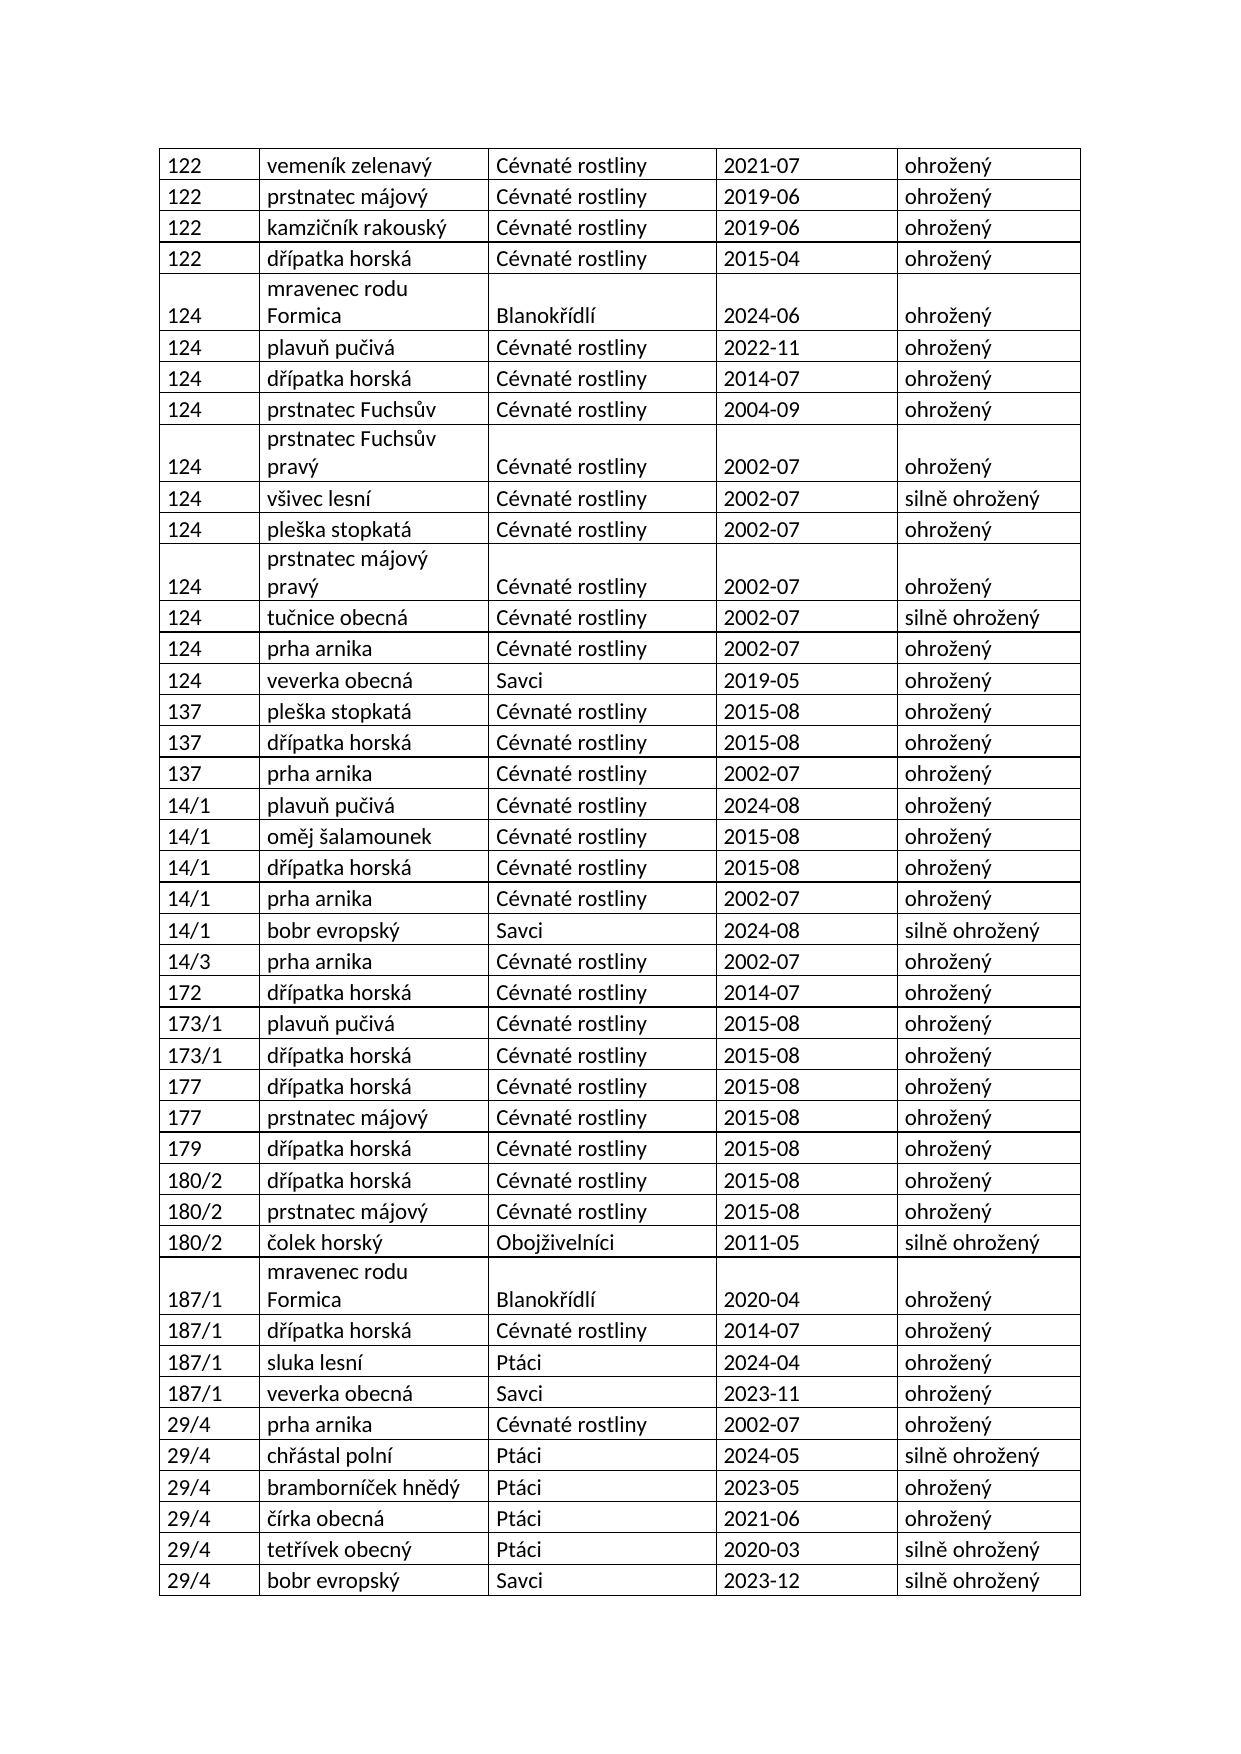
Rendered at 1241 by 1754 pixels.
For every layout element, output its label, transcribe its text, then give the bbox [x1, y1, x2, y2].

table_cell Cévnaté rostliny [489, 513, 716, 543]
table_cell 124 [160, 393, 259, 423]
table_cell dřípatka horská [260, 1133, 488, 1163]
table_cell 122 [160, 211, 259, 241]
table_cell 137 [160, 726, 259, 756]
table_cell Savci [489, 664, 716, 694]
table_cell 29/4 [160, 1471, 259, 1501]
table_cell 179 [160, 1133, 259, 1163]
table_cell 124 [160, 425, 259, 481]
table_cell 2023-11 [717, 1377, 897, 1407]
table_cell ohrožený [898, 544, 1080, 600]
table_cell Ptáci [489, 1346, 716, 1376]
table_cell 124 [160, 601, 259, 631]
table_cell Cévnaté rostliny [489, 1008, 716, 1038]
table_cell 124 [160, 544, 259, 600]
table_cell Ptáci [489, 1533, 716, 1563]
table_cell prha arnika [260, 945, 488, 975]
table_cell ohrožený [898, 789, 1080, 819]
table_cell Cévnaté rostliny [489, 331, 716, 361]
table_cell prha arnika [260, 883, 488, 913]
table_cell 187/1 [160, 1258, 259, 1313]
table_cell silně ohrožený [898, 1440, 1080, 1470]
table_cell 2015-08 [717, 1008, 897, 1038]
table_cell 2015-08 [717, 1039, 897, 1069]
table_cell ohrožený [898, 976, 1080, 1006]
table_cell čolek horský [260, 1226, 488, 1256]
table_cell Ptáci [489, 1471, 716, 1501]
table_cell Savci [489, 1565, 716, 1595]
table_cell Cévnaté rostliny [489, 393, 716, 423]
table_cell ohrožený [898, 1408, 1080, 1438]
table_cell Cévnaté rostliny [489, 1164, 716, 1194]
table_cell 173/1 [160, 1039, 259, 1069]
table_cell 187/1 [160, 1315, 259, 1345]
table_cell 124 [160, 274, 259, 330]
table_cell silně ohrožený [898, 914, 1080, 944]
table_cell 2024-08 [717, 789, 897, 819]
table_cell 2004-09 [717, 393, 897, 423]
table_cell bobr evropský [260, 1565, 488, 1595]
table_cell prstnatec májový [260, 180, 488, 210]
table_cell prstnatec Fuchsův pravý [260, 425, 488, 481]
table_cell dřípatka horská [260, 1070, 488, 1100]
table_cell silně ohrožený [898, 1533, 1080, 1563]
table_cell 29/4 [160, 1502, 259, 1532]
table_cell tučnice obecná [260, 601, 488, 631]
table_cell bramborníček hnědý [260, 1471, 488, 1501]
table_cell Cévnaté rostliny [489, 180, 716, 210]
table_cell ohrožený [898, 883, 1080, 913]
table_cell 2002-07 [717, 544, 897, 600]
table_cell oměj šalamounek [260, 820, 488, 850]
table_cell ohrožený [898, 211, 1080, 241]
table_cell ohrožený [898, 180, 1080, 210]
table_cell 2024-04 [717, 1346, 897, 1376]
table_cell vemeník zelenavý [260, 149, 488, 179]
table_cell prha arnika [260, 1408, 488, 1438]
table_cell 29/4 [160, 1565, 259, 1595]
table_cell 2014-07 [717, 1315, 897, 1345]
table_cell bobr evropský [260, 914, 488, 944]
table_cell tetřívek obecný [260, 1533, 488, 1563]
table_cell 14/1 [160, 789, 259, 819]
table_cell ohrožený [898, 1315, 1080, 1345]
table_cell 180/2 [160, 1226, 259, 1256]
table_cell prstnatec májový pravý [260, 544, 488, 600]
table_cell Cévnaté rostliny [489, 482, 716, 512]
table_cell 2015-08 [717, 726, 897, 756]
table_cell 14/1 [160, 883, 259, 913]
table_cell 187/1 [160, 1377, 259, 1407]
table_cell Cévnaté rostliny [489, 1315, 716, 1345]
table_cell 2023-12 [717, 1565, 897, 1595]
table_cell ohrožený [898, 149, 1080, 179]
table_cell 2019-06 [717, 180, 897, 210]
table_cell Cévnaté rostliny [489, 1195, 716, 1225]
table_cell 2015-08 [717, 820, 897, 850]
table_cell ohrožený [898, 331, 1080, 361]
table_cell Cévnaté rostliny [489, 758, 716, 788]
table_cell 2019-06 [717, 211, 897, 241]
table_cell 2015-08 [717, 695, 897, 725]
table_cell všivec lesní [260, 482, 488, 512]
table_cell mravenec rodu Formica [260, 1258, 488, 1313]
table_cell Blanokřídlí [489, 274, 716, 330]
table_cell Obojživelníci [489, 1226, 716, 1256]
table_cell ohrožený [898, 274, 1080, 330]
table_cell dřípatka horská [260, 726, 488, 756]
table_cell 14/1 [160, 820, 259, 850]
table_cell čírka obecná [260, 1502, 488, 1532]
table_cell 2002-07 [717, 482, 897, 512]
table_cell Blanokřídlí [489, 1258, 716, 1313]
table_cell ohrožený [898, 695, 1080, 725]
table_cell plavuň pučivá [260, 1008, 488, 1038]
table_cell plavuň pučivá [260, 331, 488, 361]
table_cell 2002-07 [717, 633, 897, 663]
table_cell 2015-08 [717, 1101, 897, 1131]
table_cell pleška stopkatá [260, 695, 488, 725]
table_cell 2023-05 [717, 1471, 897, 1501]
table_cell Cévnaté rostliny [489, 544, 716, 600]
table_cell 2002-07 [717, 758, 897, 788]
table_cell 14/1 [160, 851, 259, 881]
table_cell 2022-11 [717, 331, 897, 361]
table_cell 124 [160, 362, 259, 392]
table_cell 2014-07 [717, 362, 897, 392]
table_cell Ptáci [489, 1502, 716, 1532]
table_cell ohrožený [898, 1195, 1080, 1225]
table_cell Cévnaté rostliny [489, 945, 716, 975]
table_cell 2014-07 [717, 976, 897, 1006]
table_cell dřípatka horská [260, 362, 488, 392]
table_cell Cévnaté rostliny [489, 789, 716, 819]
table_cell dřípatka horská [260, 851, 488, 881]
table_cell ohrožený [898, 243, 1080, 273]
table_cell ohrožený [898, 425, 1080, 481]
table_cell Ptáci [489, 1440, 716, 1470]
table_cell ohrožený [898, 820, 1080, 850]
table_cell ohrožený [898, 758, 1080, 788]
table_cell ohrožený [898, 1039, 1080, 1069]
table_cell Cévnaté rostliny [489, 1070, 716, 1100]
table_cell dřípatka horská [260, 976, 488, 1006]
table_cell 2020-04 [717, 1258, 897, 1313]
table_cell 177 [160, 1070, 259, 1100]
table_cell silně ohrožený [898, 1226, 1080, 1256]
table_cell pleška stopkatá [260, 513, 488, 543]
table_cell Cévnaté rostliny [489, 1408, 716, 1438]
table_cell prstnatec májový [260, 1195, 488, 1225]
table_cell 177 [160, 1101, 259, 1131]
table_cell 122 [160, 180, 259, 210]
table_cell 2015-08 [717, 1133, 897, 1163]
table_cell ohrožený [898, 1008, 1080, 1038]
table_cell ohrožený [898, 1258, 1080, 1313]
table_cell 187/1 [160, 1346, 259, 1376]
table_cell 2021-06 [717, 1502, 897, 1532]
table_cell dřípatka horská [260, 1164, 488, 1194]
table_cell 14/1 [160, 914, 259, 944]
table_cell 124 [160, 482, 259, 512]
table_cell 2002-07 [717, 945, 897, 975]
table_cell ohrožený [898, 1502, 1080, 1532]
table_cell dřípatka horská [260, 1039, 488, 1069]
table_cell 124 [160, 513, 259, 543]
table_cell Cévnaté rostliny [489, 695, 716, 725]
table_cell 2024-06 [717, 274, 897, 330]
table_cell Cévnaté rostliny [489, 851, 716, 881]
table_cell 2020-03 [717, 1533, 897, 1563]
table_cell mravenec rodu Formica [260, 274, 488, 330]
table_cell 2015-04 [717, 243, 897, 273]
table_cell Savci [489, 914, 716, 944]
table_cell 2015-08 [717, 1070, 897, 1100]
table_cell 2002-07 [717, 425, 897, 481]
table_cell Cévnaté rostliny [489, 211, 716, 241]
table_cell Cévnaté rostliny [489, 362, 716, 392]
table_cell 2002-07 [717, 601, 897, 631]
table_cell 2019-05 [717, 664, 897, 694]
table_cell ohrožený [898, 726, 1080, 756]
table_cell 2015-08 [717, 851, 897, 881]
table_cell prha arnika [260, 758, 488, 788]
table_cell prstnatec májový [260, 1101, 488, 1131]
table_cell 2002-07 [717, 1408, 897, 1438]
table_cell 180/2 [160, 1195, 259, 1225]
table_cell ohrožený [898, 633, 1080, 663]
table_cell 137 [160, 758, 259, 788]
table_cell 124 [160, 331, 259, 361]
table_cell ohrožený [898, 1471, 1080, 1501]
table_cell dřípatka horská [260, 1315, 488, 1345]
table_cell 124 [160, 633, 259, 663]
table_cell 2015-08 [717, 1164, 897, 1194]
table_cell 29/4 [160, 1440, 259, 1470]
table_cell Cévnaté rostliny [489, 1039, 716, 1069]
table_cell 2021-07 [717, 149, 897, 179]
table_cell chřástal polní [260, 1440, 488, 1470]
table_cell Cévnaté rostliny [489, 976, 716, 1006]
table_cell 2024-05 [717, 1440, 897, 1470]
table_cell 2024-08 [717, 914, 897, 944]
table_cell ohrožený [898, 945, 1080, 975]
table_cell prstnatec Fuchsův [260, 393, 488, 423]
table_cell veverka obecná [260, 664, 488, 694]
table_cell ohrožený [898, 851, 1080, 881]
table_cell ohrožený [898, 362, 1080, 392]
table_cell 180/2 [160, 1164, 259, 1194]
table_cell Cévnaté rostliny [489, 1101, 716, 1131]
table_cell veverka obecná [260, 1377, 488, 1407]
table_cell ohrožený [898, 1133, 1080, 1163]
table_cell 137 [160, 695, 259, 725]
table_cell Cévnaté rostliny [489, 425, 716, 481]
table_cell ohrožený [898, 1377, 1080, 1407]
table_cell dřípatka horská [260, 243, 488, 273]
table_cell Cévnaté rostliny [489, 883, 716, 913]
table_cell Cévnaté rostliny [489, 726, 716, 756]
table_cell ohrožený [898, 1070, 1080, 1100]
table_cell Cévnaté rostliny [489, 243, 716, 273]
table_cell plavuň pučivá [260, 789, 488, 819]
table_cell 124 [160, 664, 259, 694]
table_cell ohrožený [898, 1346, 1080, 1376]
table_cell 29/4 [160, 1533, 259, 1563]
table_cell 2011-05 [717, 1226, 897, 1256]
table_cell 2002-07 [717, 883, 897, 913]
table_cell 122 [160, 149, 259, 179]
table_cell Savci [489, 1377, 716, 1407]
table_cell Cévnaté rostliny [489, 820, 716, 850]
table_cell kamzičník rakouský [260, 211, 488, 241]
table_cell 2002-07 [717, 513, 897, 543]
table_cell silně ohrožený [898, 482, 1080, 512]
table_cell Cévnaté rostliny [489, 601, 716, 631]
table_cell Cévnaté rostliny [489, 633, 716, 663]
table_cell 173/1 [160, 1008, 259, 1038]
table_cell ohrožený [898, 1164, 1080, 1194]
table_cell Cévnaté rostliny [489, 149, 716, 179]
table_cell silně ohrožený [898, 1565, 1080, 1595]
table_cell ohrožený [898, 393, 1080, 423]
table_cell 14/3 [160, 945, 259, 975]
table_cell 2015-08 [717, 1195, 897, 1225]
table_cell ohrožený [898, 664, 1080, 694]
table_cell 172 [160, 976, 259, 1006]
table_cell 122 [160, 243, 259, 273]
table_cell Cévnaté rostliny [489, 1133, 716, 1163]
table_cell ohrožený [898, 513, 1080, 543]
table_cell sluka lesní [260, 1346, 488, 1376]
table_cell prha arnika [260, 633, 488, 663]
table_cell ohrožený [898, 1101, 1080, 1131]
table_cell 29/4 [160, 1408, 259, 1438]
table_cell silně ohrožený [898, 601, 1080, 631]
